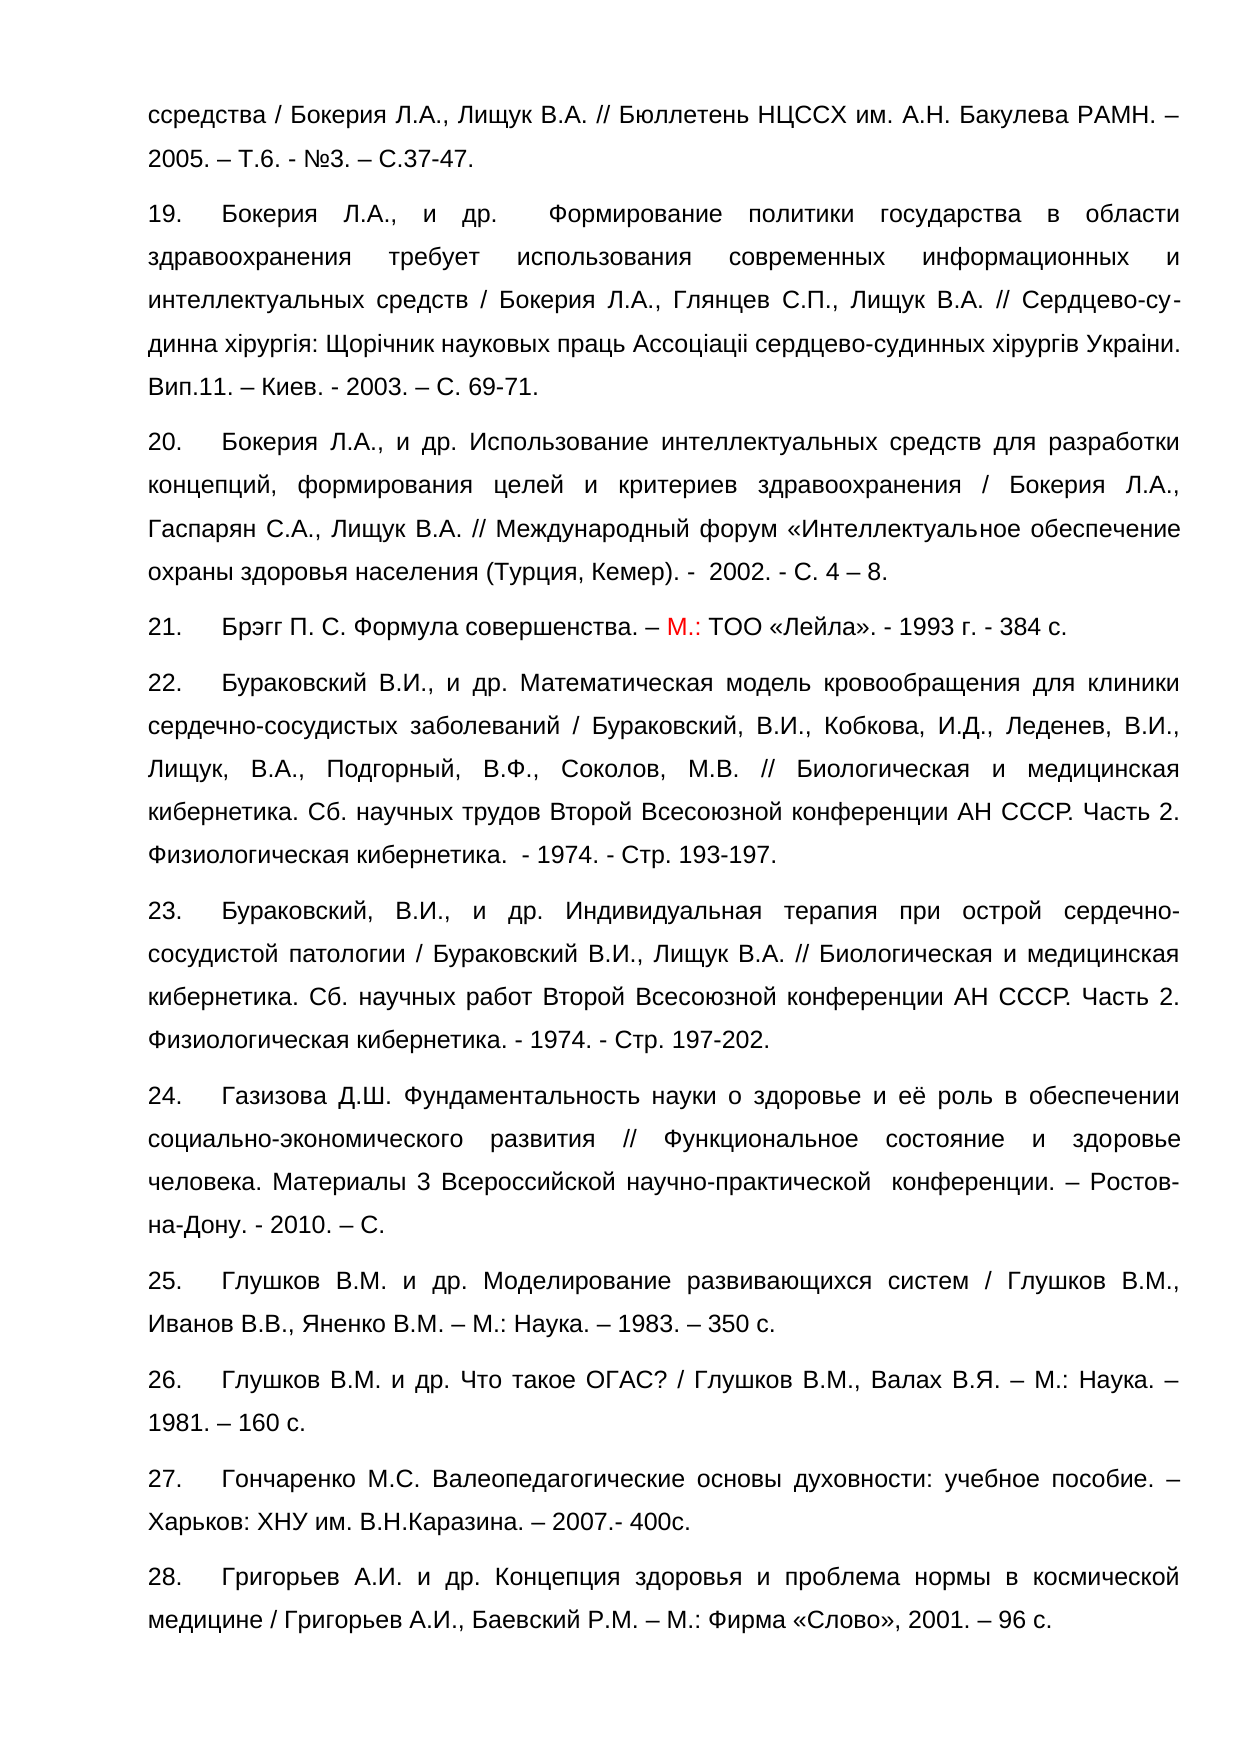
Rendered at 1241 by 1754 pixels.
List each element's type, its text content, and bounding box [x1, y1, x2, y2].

list Григорьев А.И. и др. Концепция здоровья и проблема нормы в космической медицине / Григорьев А.И., Баевский Р.М. – М.: Фирма «Слово», 2001. – 96 с. [148, 1562, 1181, 1634]
list Бураковский В.И., и др. Математическая модель кровообращения для клиники сердечно-сосудистых заболеваний / Бураковский, В.И., Кобкова, И.Д., Леденев, В.И., Лищук, В.А., Подгорный, В.Ф., Соколов, М.В. // Биологическая и медицинская кибернетика. Сб. научных трудов Второй Всесоюзной конференции АН СССР. Часть 2. Физиологическая кибернетика. - 1974. - Стр. 193-197. [148, 668, 1181, 869]
list Бураковский, В.И., и др. Индивидуальная терапия при острой сердечно-сосудистой патологии / Бураковский В.И., Лищук В.А. // Биологическая и медицинская кибернетика. Сб. научных работ Второй Всесоюзной конференции АН СССР. Часть 2. Физиологическая кибернетика. - 1974. - Стр. 197-202. [148, 896, 1181, 1054]
list Глушков В.М. и др. Моделирование развивающихся систем / Глушков В.М., Иванов В.В., Яненко В.М. – М.: Наука. – 1983. – 350 с. [148, 1266, 1181, 1338]
list Газизова Д.Ш. Фундаментальность науки о здоровье и её роль в обеспечении социально-экономического развития // Функциональное состояние и здоровье человека. Материалы 3 Всероссийской научно-практической конференции. – Ростов-на-Дону. - 2010. – С. [148, 1081, 1181, 1239]
list Бокерия Л.А., и др. Формирование политики государства в области здравоохранения требует использования современных информационных и интеллектуальных средств / Бокерия Л.А., Глянцев С.П., Лищук В.А. // Сердцево-судинна хiрургiя: Щорiчник науковых праць Ассоцiацii сердцево-судинных хiрургiв Украiни. Вип.11. – Киев. - 2003. – С. 69-71. [148, 199, 1181, 400]
list Глушков В.М. и др. Что такое ОГАС? / Глушков В.М., Валах В.Я. – М.: Наука. – 1981. – 160 с. [148, 1365, 1181, 1437]
list Гончаренко М.С. Валеопедагогические основы духовности: учебное пособие. – Харьков: ХНУ им. В.Н.Каразина. – 2007.- 400с. [148, 1463, 1181, 1535]
list Бокерия Л.А., и др. Использование интеллектуальных средств для разработки концепций, формирования целей и критериев здравоохранения / Бокерия Л.А., Гаспарян С.А., Лищук В.А. // Международный форум «Интеллектуальное обеспечение охраны здоровья населения (Турция, Кемер). - 2002. - С. 4 – 8. [148, 427, 1181, 585]
list Брэгг П. С. Формула совершенства. – М.: ТОО «Лейла». - 1993 г. - 384 с. [148, 612, 1181, 641]
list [148, 100, 1181, 172]
